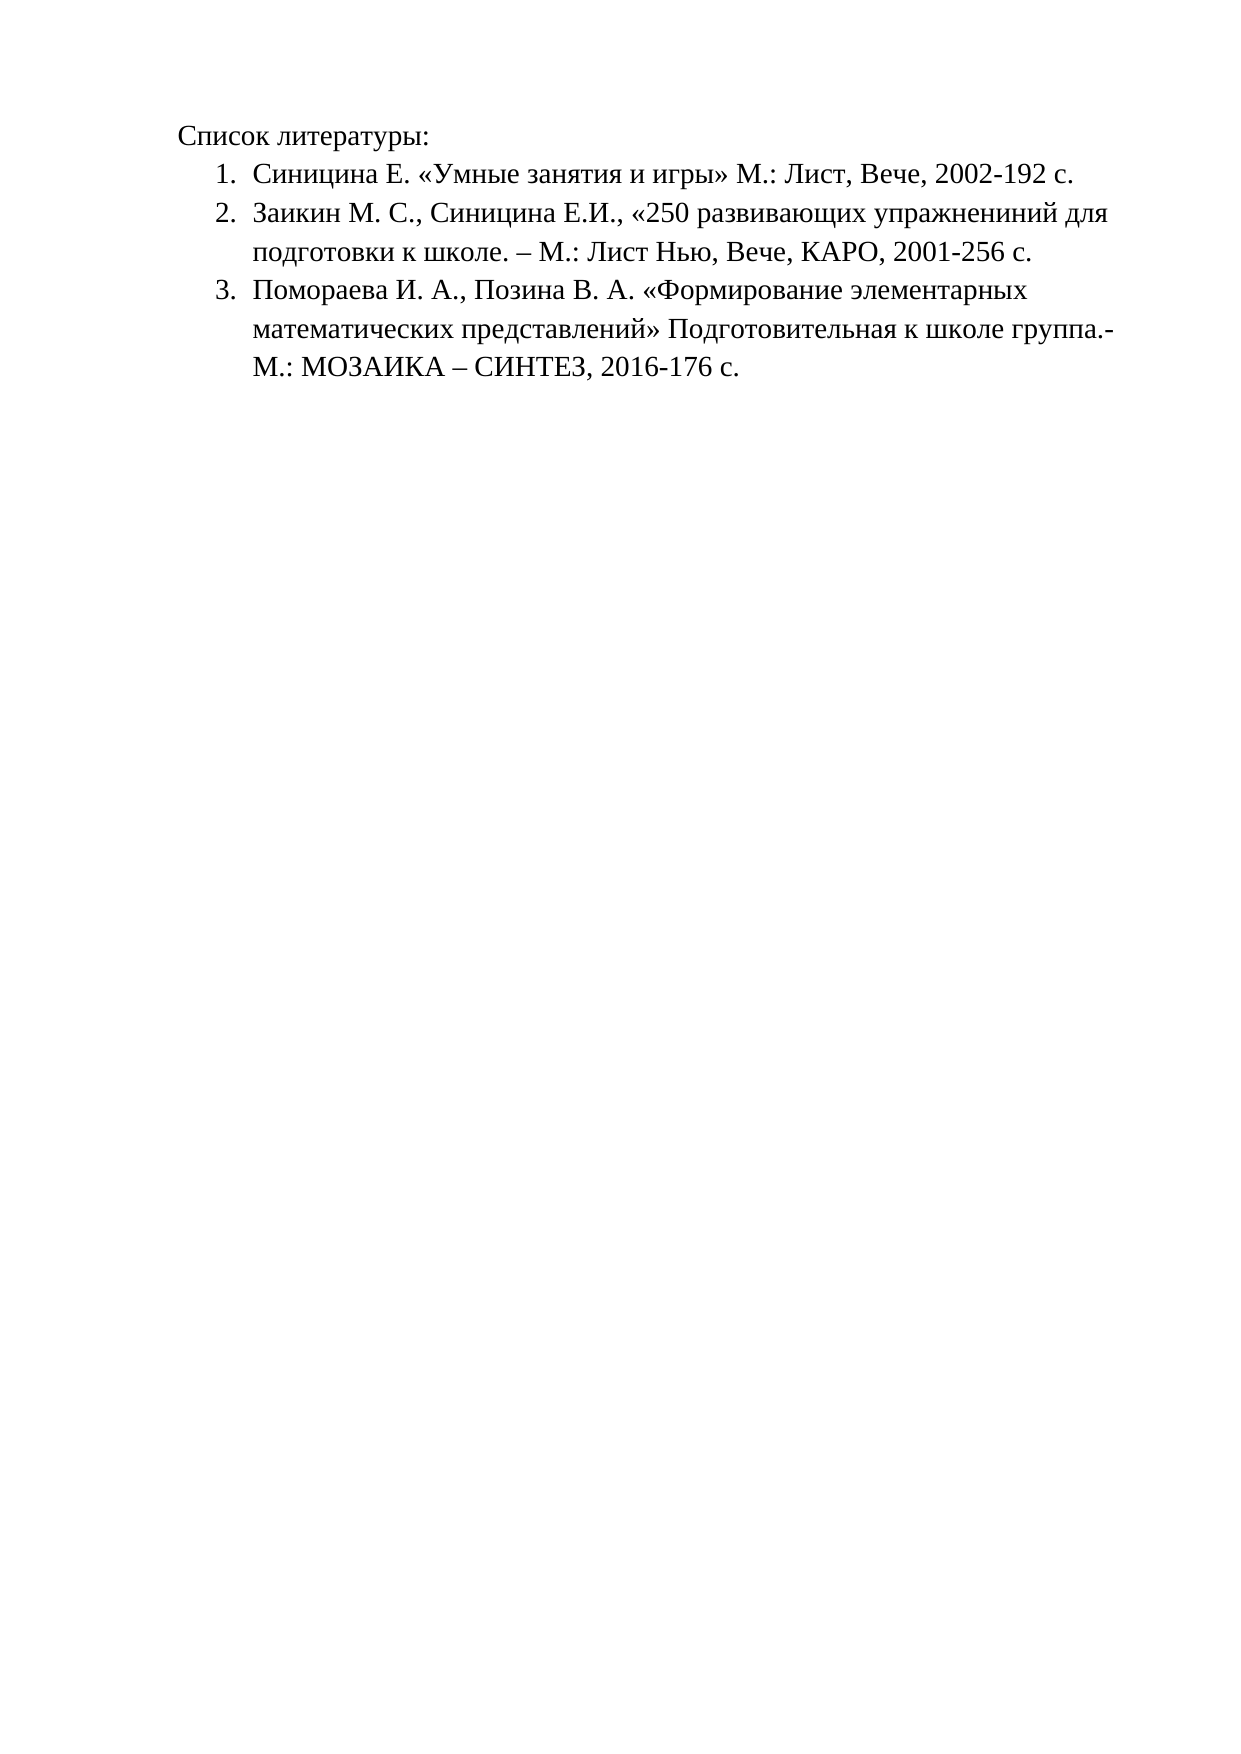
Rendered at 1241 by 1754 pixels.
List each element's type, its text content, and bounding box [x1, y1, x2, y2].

list Помораева И. А., Позина В. А. «Формирование элементарных математических представлений» Подготовительная к школе группа.-М.: МОЗАИКА – СИНТЕЗ, 2016-176 с. [215, 272, 1152, 383]
list Заикин М. С., Синицина Е.И., «250 развивающих упражнениний для подготовки к школе. – М.: Лист Нью, Вече, КАРО, 2001-256 с. [215, 195, 1152, 267]
list Синицина Е. «Умные занятия и игры» М.: Лист, Вече, 2002-192 с. [215, 157, 1152, 190]
text Список литературы: [177, 118, 1152, 152]
